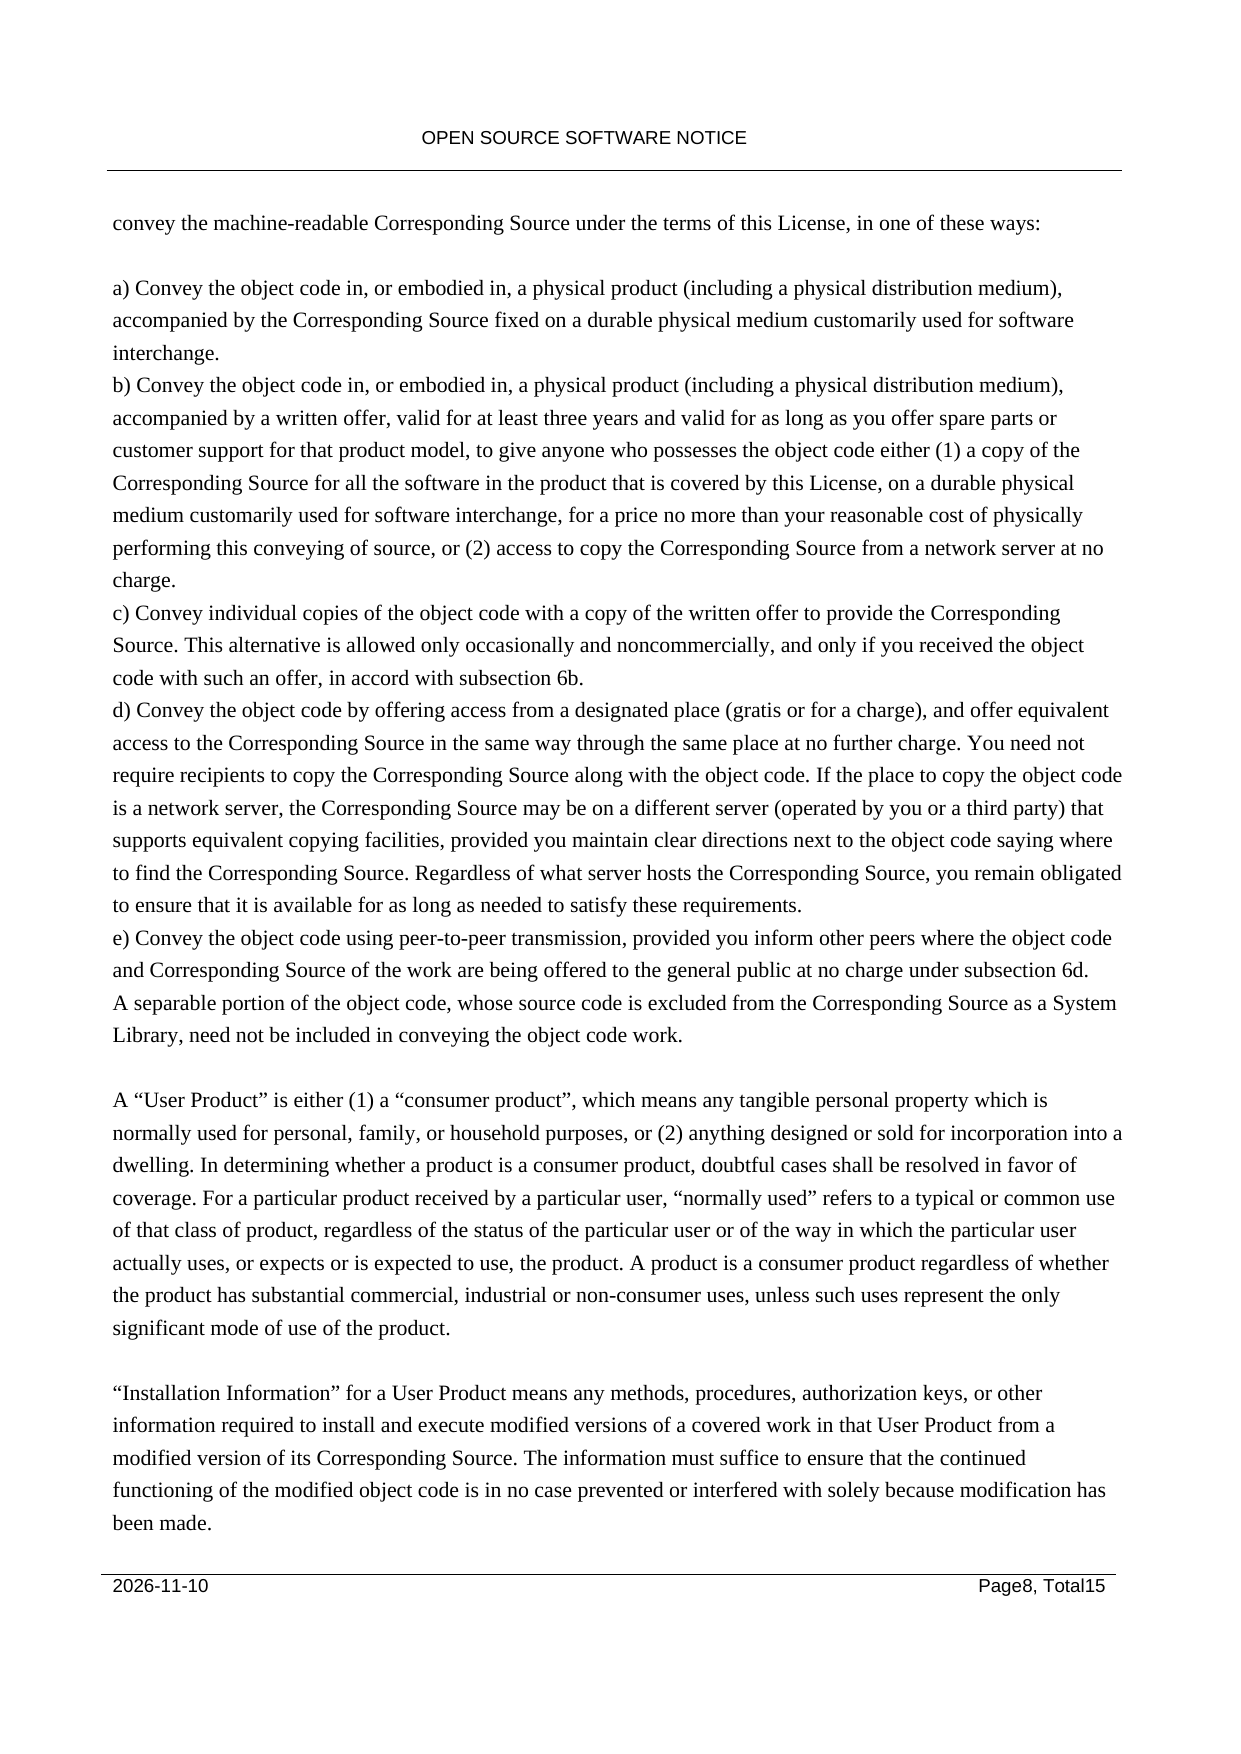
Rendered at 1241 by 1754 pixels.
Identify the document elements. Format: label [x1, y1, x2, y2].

text [112, 206, 1128, 1539]
